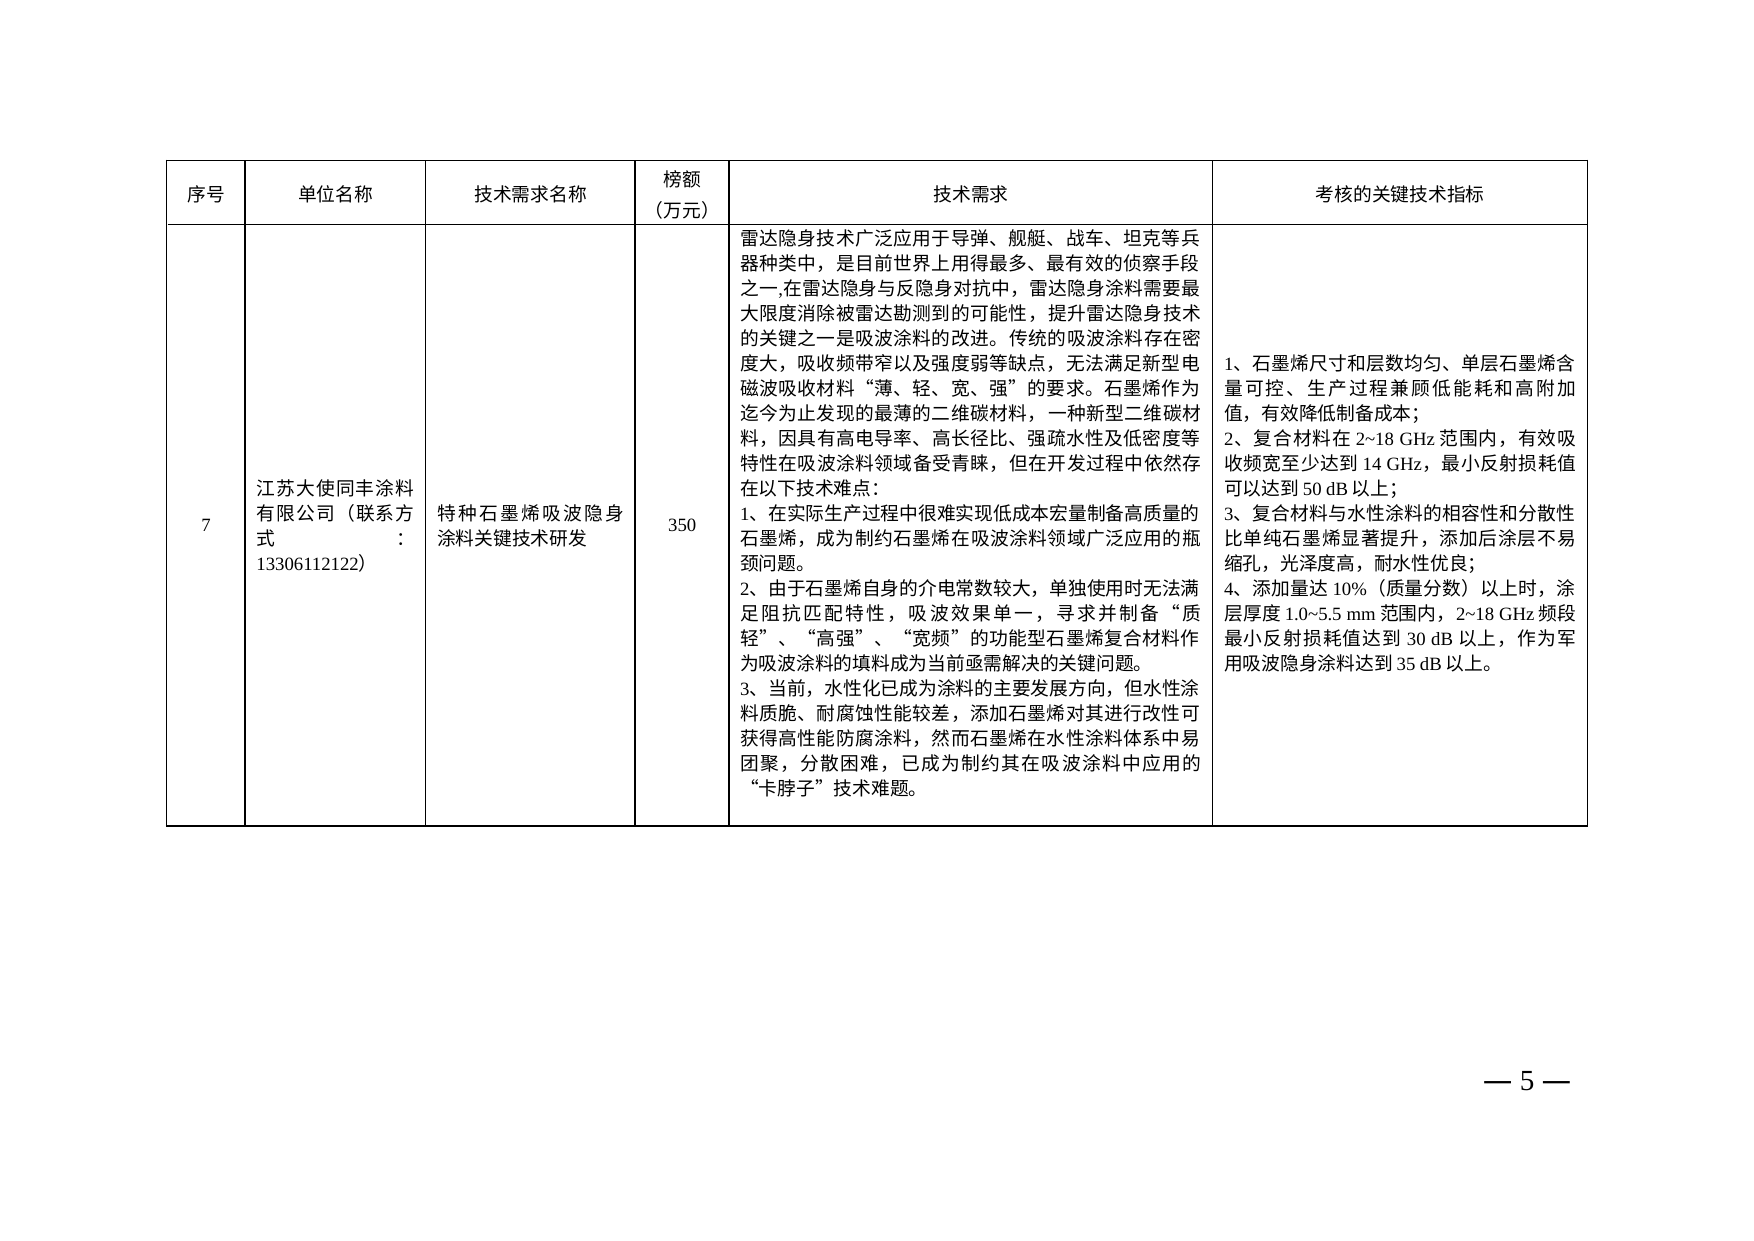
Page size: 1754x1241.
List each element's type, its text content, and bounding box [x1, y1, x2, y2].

table_cell 7 [167, 225, 244, 825]
table_cell 350 [636, 225, 728, 825]
table_cell 1、石墨烯尺寸和层数均匀、单层石墨烯含量可控、生产过程兼顾低能耗和高附加值，有效降低制备成本； 2、复合材料在2~18 GHz范围内，有效吸收频宽至少达到14 GHz，最小反射损耗值可以达到50 dB以上； 3、复合材料与水性涂料的相容性和分散性比单纯石墨烯显著提升，添加后涂层不易缩孔，光泽度高，耐水性优良； 4、添加量达10%（质量分数）以上时，涂层厚度1.0~5.5 mm范围内，2~18 GHz频段最小反射损耗值达到30 dB以上，作为军用吸波隐身涂料达到35 dB以上。 [1213, 225, 1587, 825]
table_cell 江苏大使同丰涂料有限公司（联系方式：13306112122） [246, 225, 425, 825]
table_header 考核的关键技术指标 [1213, 161, 1587, 223]
table_header 技术需求名称 [426, 161, 634, 223]
table_header 榜额 （万元） [636, 161, 728, 223]
table_cell 特种石墨烯吸波隐身涂料关键技术研发 [426, 225, 634, 825]
table_header 技术需求 [730, 161, 1212, 223]
table_header 单位名称 [246, 161, 425, 223]
table_header 序号 [167, 161, 244, 223]
table_cell 雷达隐身技术广泛应用于导弹、舰艇、战车、坦克等兵器种类中，是目前世界上用得最多、最有效的侦察手段之一,在雷达隐身与反隐身对抗中，雷达隐身涂料需要最大限度消除被雷达勘测到的可能性，提升雷达隐身技术的关键之一是吸波涂料的改进。传统的吸波涂料存在密度大，吸收频带窄以及强度弱等缺点，无法满足新型电磁波吸收材料“薄、轻、宽、强”的要求。石墨烯作为迄今为止发现的最薄的二维碳材料，一种新型二维碳材料，因具有高电导率、高长径比、强疏水性及低密度等特性在吸波涂料领域备受青睐，但在开发过程中依然存在以下技术难点： 1、在实际生产过程中很难实现低成本宏量制备高质量的石墨烯，成为制约石墨烯在吸波涂料领域广泛应用的瓶颈问题。 2、由于石墨烯自身的介电常数较大，单独使用时无法满足阻抗匹配特性，吸波效果单一，寻求并制备“质轻”、“高强”、“宽频”的功能型石墨烯复合材料作为吸波涂料的填料成为当前亟需解决的关键问题。 3、当前，水性化已成为涂料的主要发展方向，但水性涂料质脆、耐腐蚀性能较差，添加石墨烯对其进行改性可获得高性能防腐涂料，然而石墨烯在水性涂料体系中易团聚，分散困难，已成为制约其在吸波涂料中应用的“卡脖子”技术难题。 [730, 225, 1212, 825]
